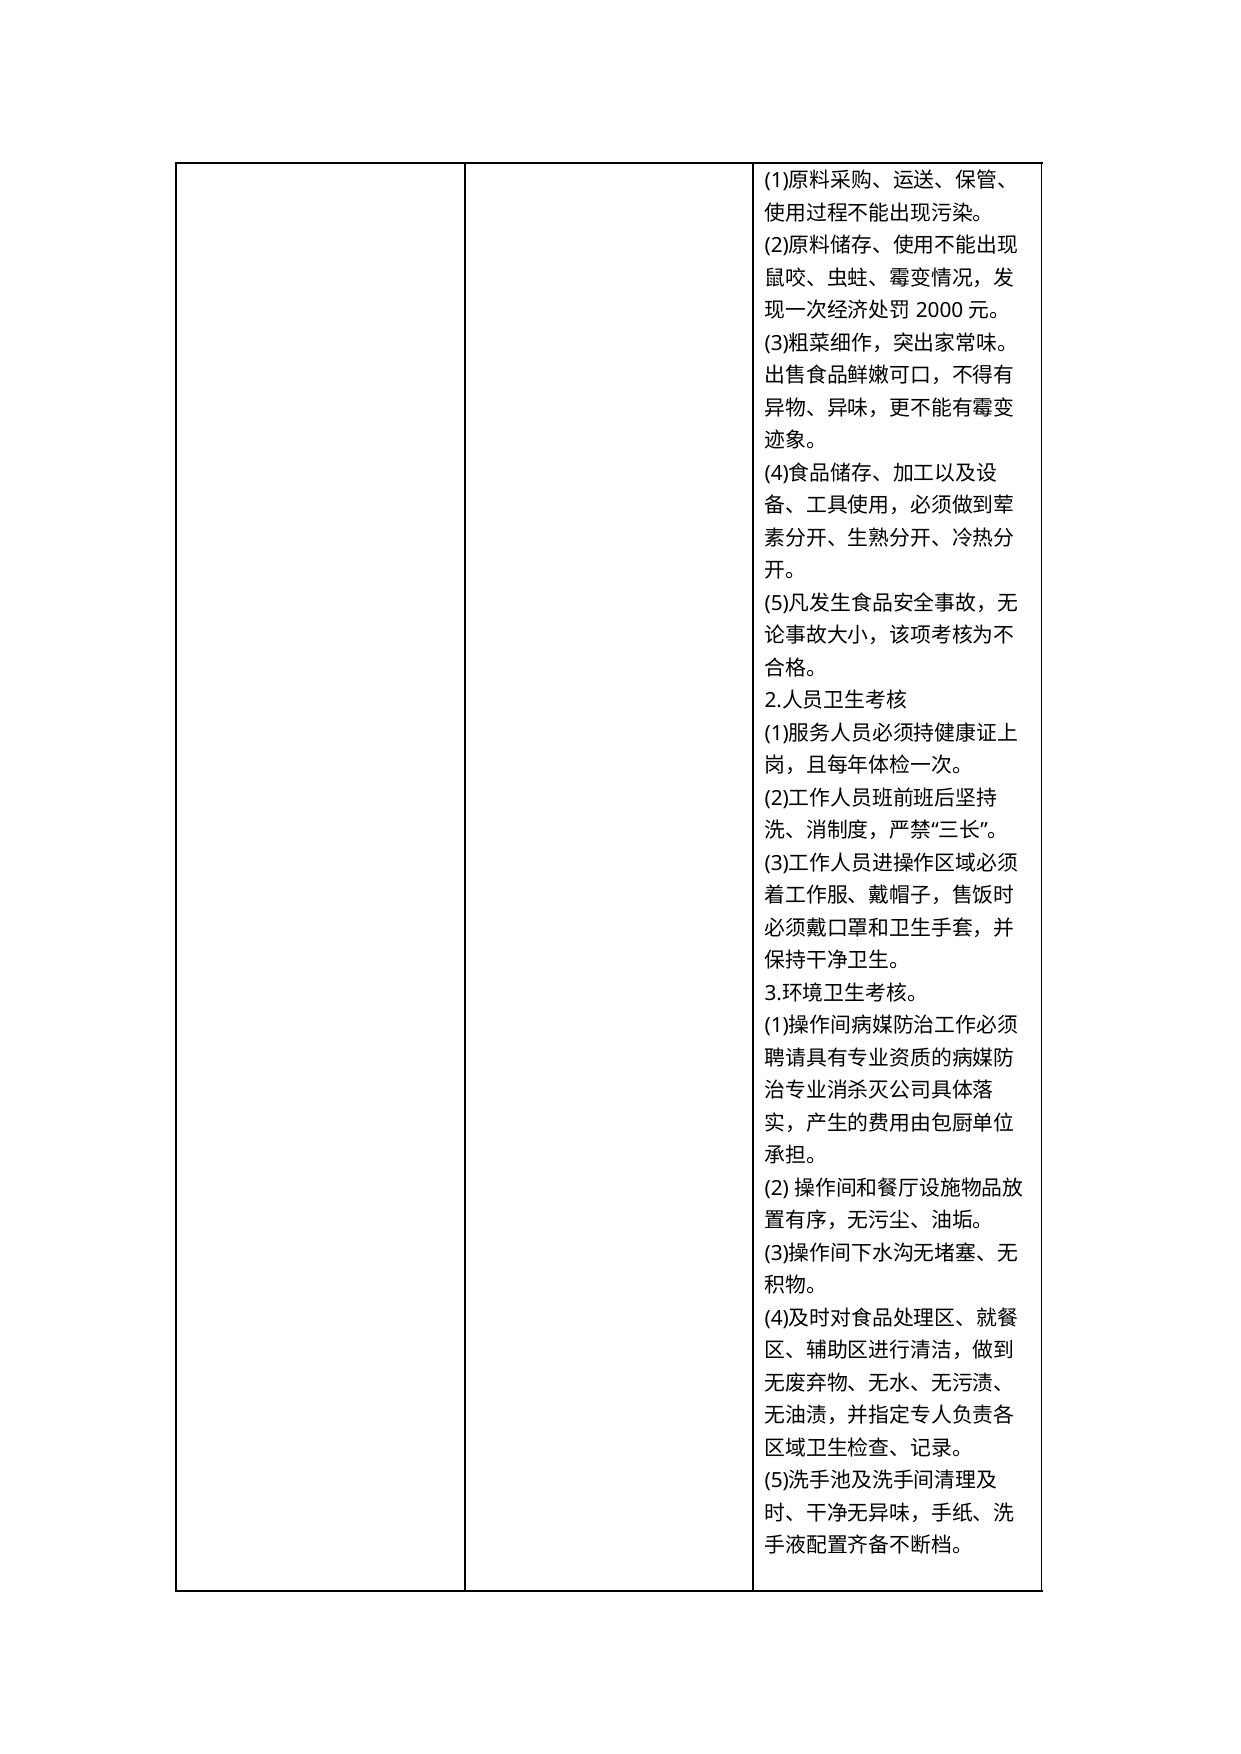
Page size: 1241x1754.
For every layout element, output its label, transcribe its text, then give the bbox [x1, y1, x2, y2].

table_cell 4 [177, 164, 464, 1590]
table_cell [754, 164, 1041, 1590]
table_cell [466, 164, 752, 1590]
